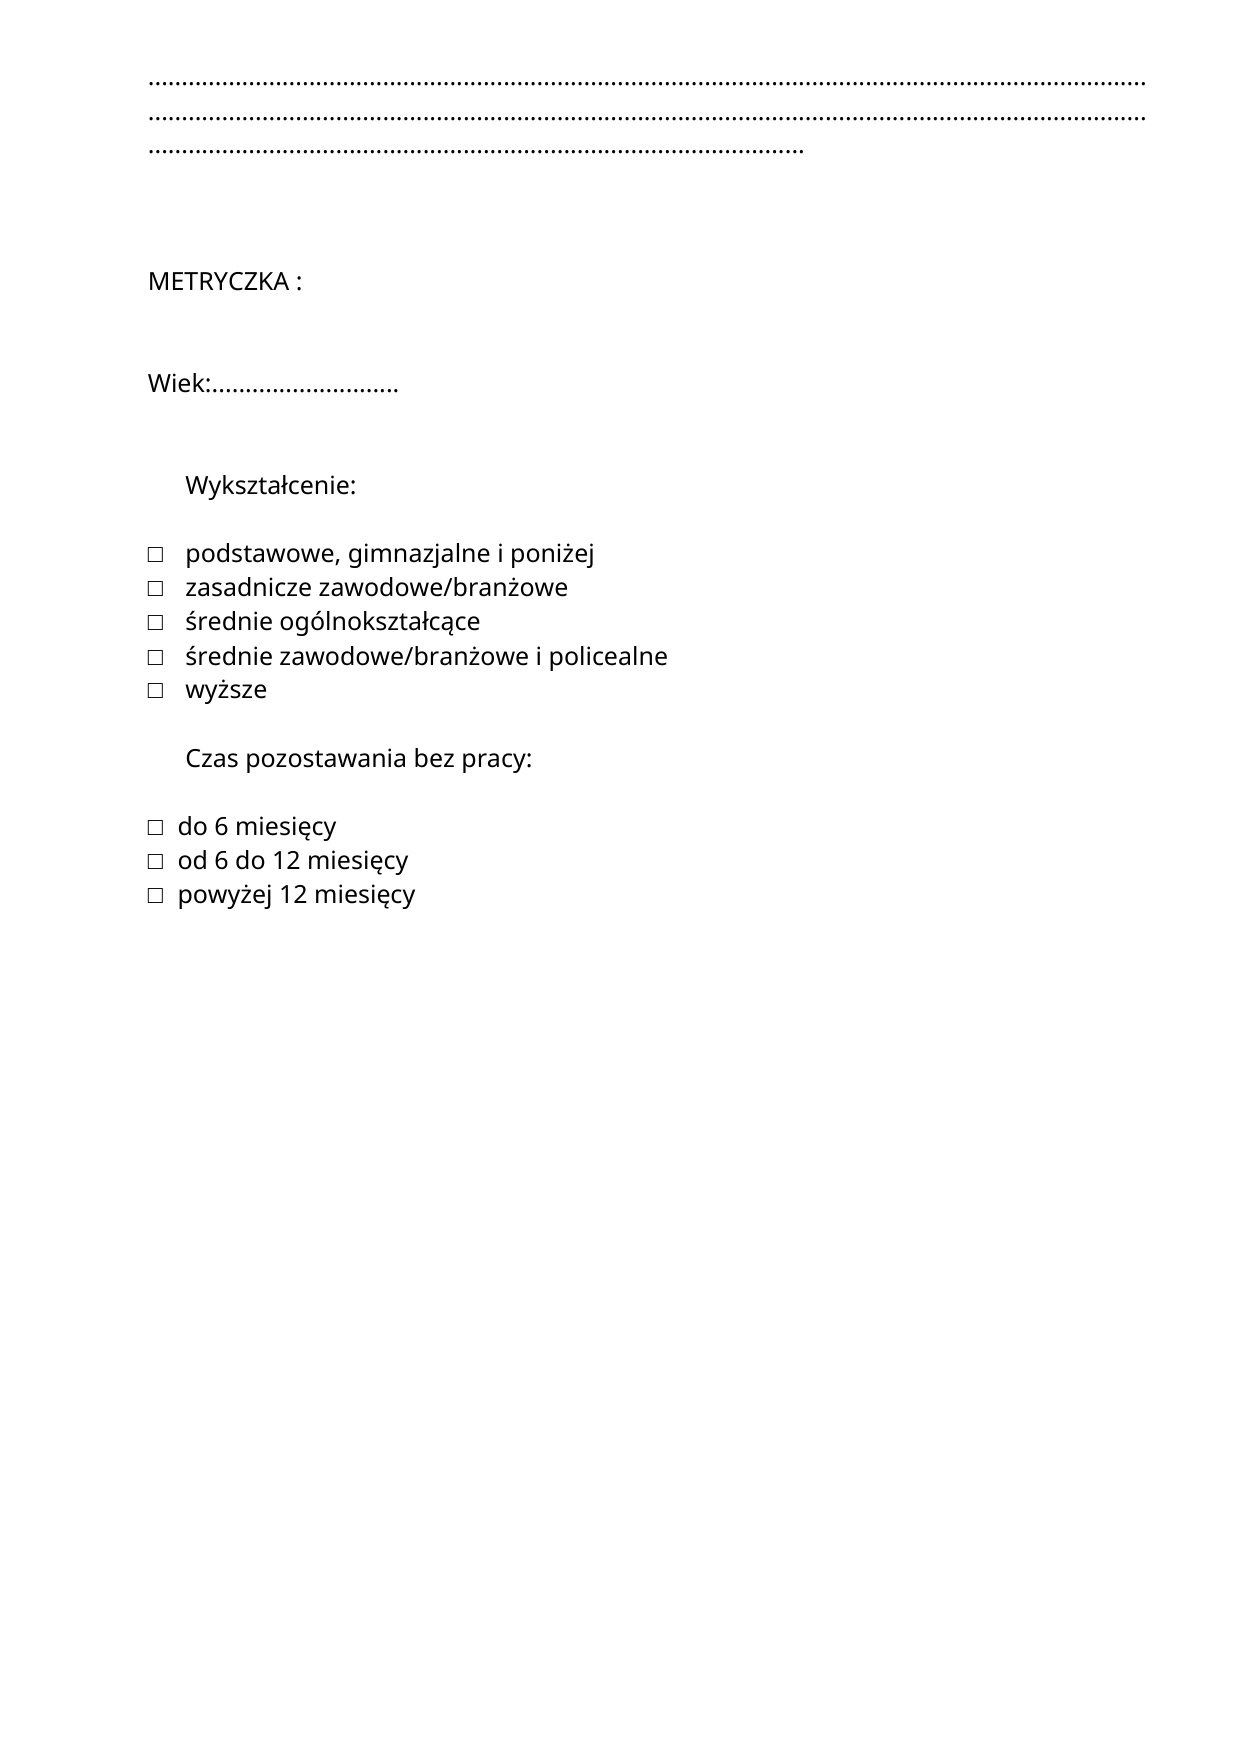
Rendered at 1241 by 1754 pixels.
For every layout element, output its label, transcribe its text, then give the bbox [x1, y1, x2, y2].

text METRYCZKA : [148, 263, 1152, 297]
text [148, 59, 1152, 161]
list wyższe [148, 672, 1152, 706]
list średnie ogólnokształcące [148, 604, 1152, 638]
list do 6 miesięcy [148, 808, 1152, 842]
text Wykształcenie: [148, 468, 1152, 502]
list średnie zawodowe/branżowe i policealne [148, 638, 1152, 672]
list od 6 do 12 miesięcy [148, 842, 1152, 877]
text Czas pozostawania bez pracy: [148, 740, 1152, 774]
list powyżej 12 miesięcy [148, 877, 1152, 911]
text Wiek:............................ [148, 366, 1152, 400]
list zasadnicze zawodowe/branżowe [148, 570, 1152, 604]
list podstawowe, gimnazjalne i poniżej [148, 536, 1152, 570]
